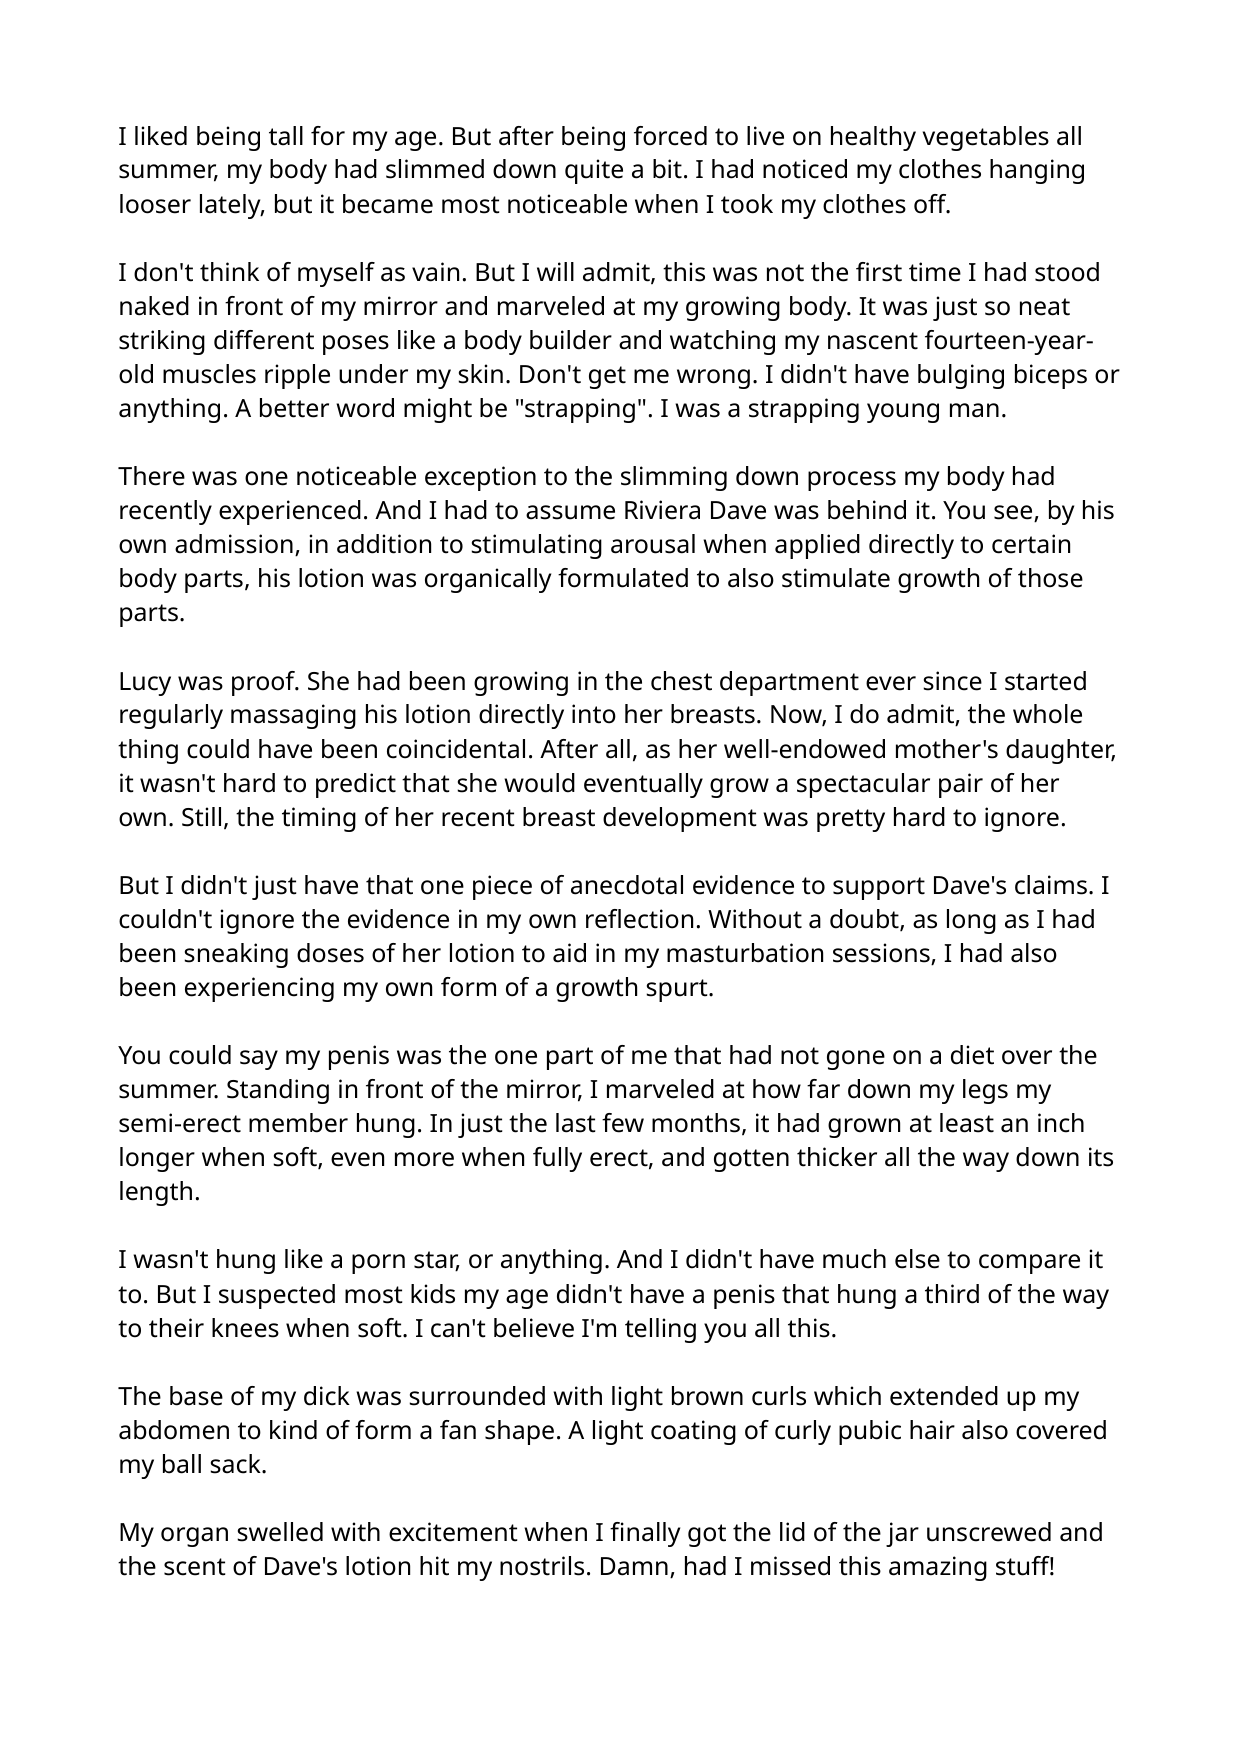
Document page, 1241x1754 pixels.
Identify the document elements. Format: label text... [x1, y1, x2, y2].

text But I didn't just have that one piece of anecdotal evidence to support Dave's claims. I couldn't ignore the evidence in my own reflection. Without a doubt, as long as I had been sneaking doses of her lotion to aid in my masturbation sessions, I had also been experiencing my own form of a growth spurt. [118, 867, 1122, 1004]
text My organ swelled with excitement when I finally got the lid of the jar unscrewed and the scent of Dave's lotion hit my nostrils. Damn, had I missed this amazing stuff! [118, 1515, 1122, 1583]
text There was one noticeable exception to the slimming down process my body had recently experienced. And I had to assume Riviera Dave was behind it. You see, by his own admission, in addition to stimulating arousal when applied directly to certain body parts, his lotion was organically formulated to also stimulate growth of those parts. [118, 459, 1122, 629]
text I wasn't hung like a porn star, or anything. And I didn't have much else to compare it to. But I suspected most kids my age didn't have a penis that hung a third of the way to their knees when soft. I can't believe I'm telling you all this. [118, 1242, 1122, 1344]
text You could say my penis was the one part of me that had not gone on a diet over the summer. Standing in front of the mirror, I marveled at how far down my legs my semi-erect member hung. In just the last few months, it had grown at least an inch longer when soft, even more when fully erect, and gotten thicker all the way down its length. [118, 1038, 1122, 1208]
text I liked being tall for my age. But after being forced to live on healthy vegetables all summer, my body had slimmed down quite a bit. I had noticed my clothes hanging looser lately, but it became most noticeable when I took my clothes off. [118, 118, 1122, 220]
text Lucy was proof. She had been growing in the chest department ever since I started regularly massaging his lotion directly into her breasts. Now, I do admit, the whole thing could have been coincidental. After all, as her well-endowed mother's daughter, it wasn't hard to predict that she would eventually grow a spectacular pair of her own. Still, the timing of her recent breast development was pretty hard to ignore. [118, 663, 1122, 833]
text The base of my dick was surrounded with light brown curls which extended up my abdomen to kind of form a fan shape. A light coating of curly pubic hair also covered my ball sack. [118, 1378, 1122, 1481]
text I don't think of myself as vain. But I will admit, this was not the first time I had stood naked in front of my mirror and marveled at my growing body. It was just so neat striking different poses like a body builder and watching my nascent fourteen-year-old muscles ripple under my skin. Don't get me wrong. I didn't have bulging biceps or anything. A better word might be "strapping". I was a strapping young man. [118, 254, 1122, 425]
